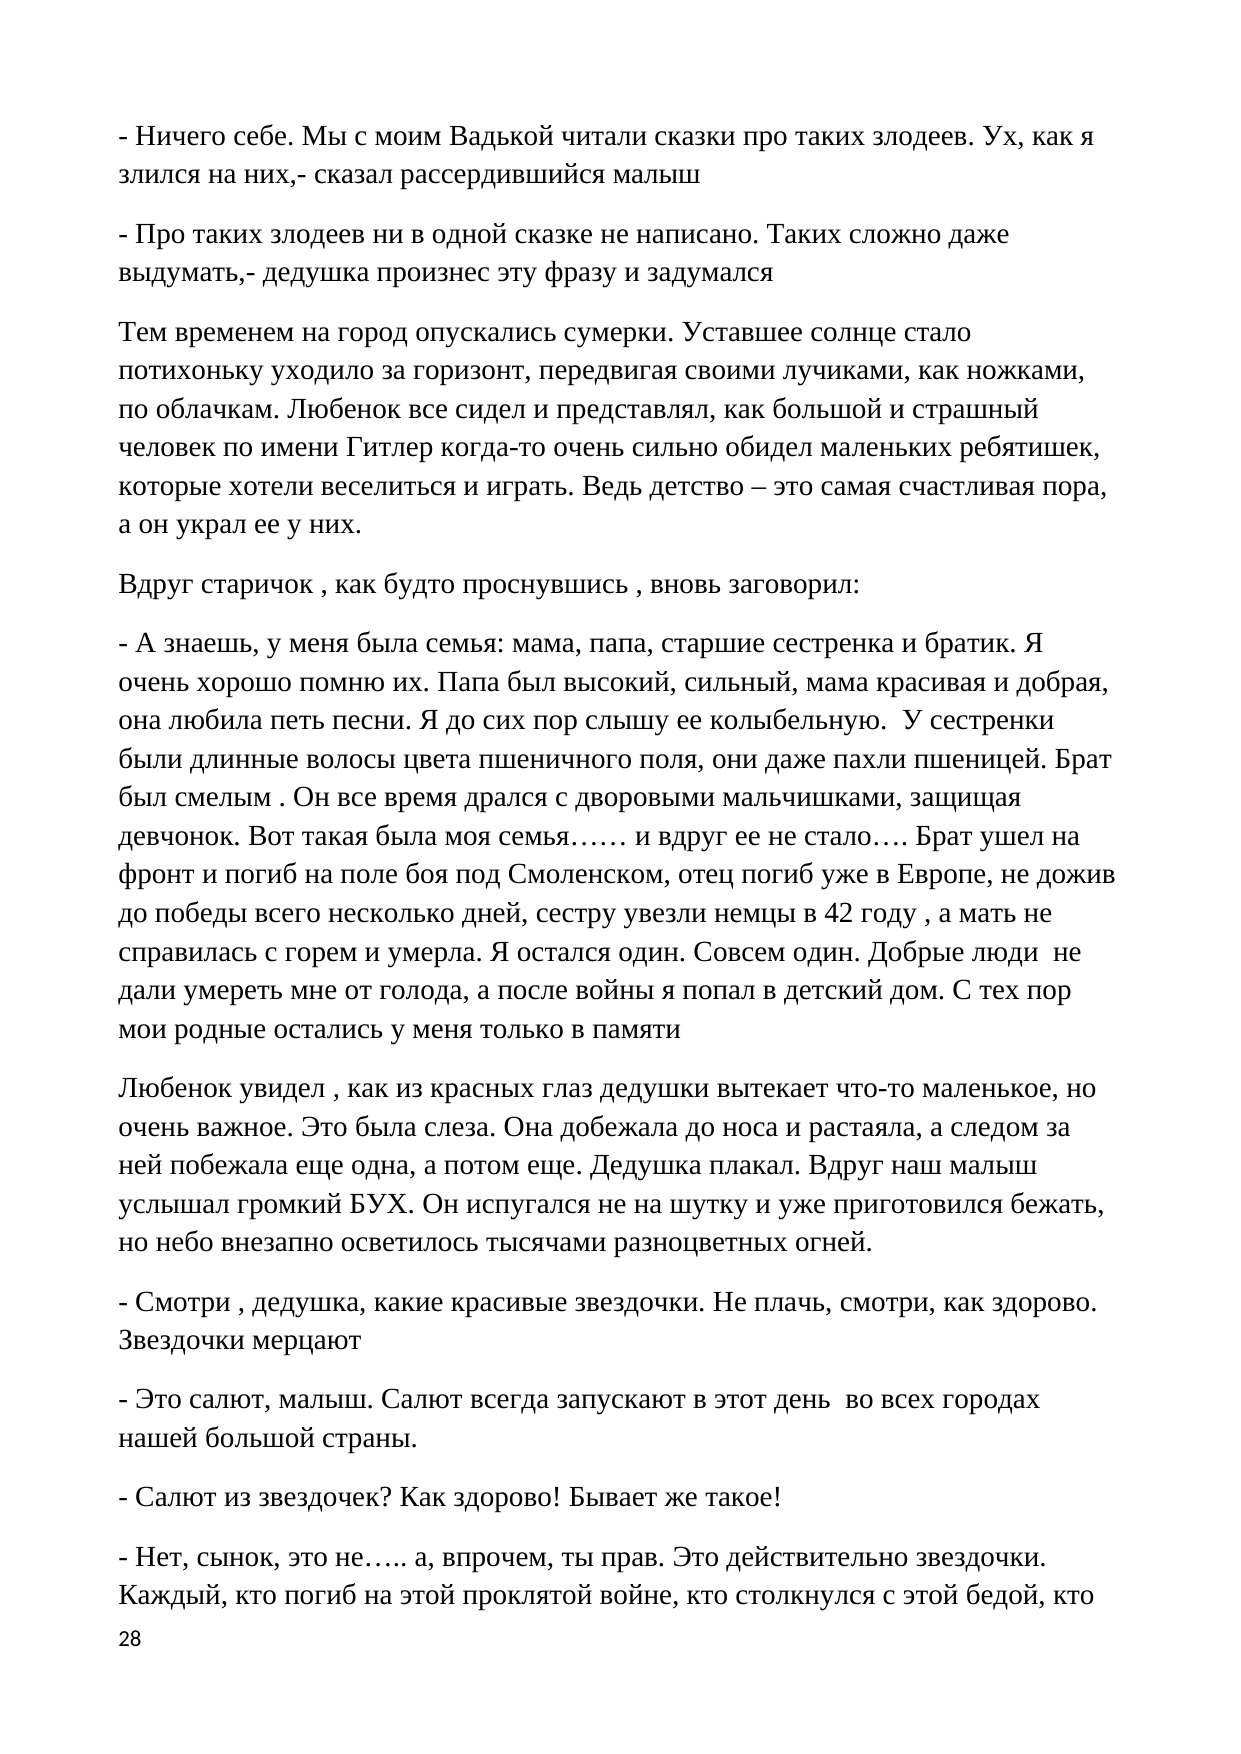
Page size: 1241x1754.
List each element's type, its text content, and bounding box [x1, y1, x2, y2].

text - А знаешь, у меня была семья: мама, папа, старшие сестренка и братик. Я очень хорошо помню их. Папа был высокий, сильный, мама красивая и добрая, она любила петь песни. Я до сих пор слышу ее колыбельную. У сестренки были длинные волосы цвета пшеничного поля, они даже пахли пшеницей. Брат был смелым . Он все время дрался с дворовыми мальчишками, защищая девчонок. Вот такая была моя семья…… и вдруг ее не стало…. Брат ушел на фронт и погиб на поле боя под Смоленском, отец погиб уже в Европе, не дожив до победы всего несколько дней, сестру увезли немцы в 42 году , а мать не справилась с горем и умерла. Я остался один. Совсем один. Добрые люди не дали умереть мне от голода, а после войны я попал в детский дом. С тех пор мои родные остались у меня только в памяти [118, 625, 1122, 1044]
text - Ничего себе. Мы с моим Вадькой читали сказки про таких злодеев. Ух, как я злился на них,- сказал рассердившийся малыш [118, 118, 1122, 190]
text Тем временем на город опускались сумерки. Уставшее солнце стало потихоньку уходило за горизонт, передвигая своими лучиками, как ножками, по облачкам. Любенок все сидел и представлял, как большой и страшный человек по имени Гитлер когда-то очень сильно обидел маленьких ребятишек, которые хотели веселиться и играть. Ведь детство – это самая счастливая пора, а он украл ее у них. [118, 314, 1122, 540]
text - Про таких злодеев ни в одной сказке не написано. Таких сложно даже выдумать,- дедушка произнес эту фразу и задумался [118, 216, 1122, 288]
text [118, 1539, 1122, 1611]
text - Салют из звездочек? Как здорово! Бывает же такое! [118, 1479, 1122, 1513]
text - Это салют, малыш. Салют всегда запускают в этот день во всех городах нашей большой страны. [118, 1382, 1122, 1454]
text Любенок увидел , как из красных глаз дедушки вытекает что-то маленькое, но очень важное. Это была слеза. Она добежала до носа и растаяла, а следом за ней побежала еще одна, а потом еще. Дедушка плакал. Вдруг наш малыш услышал громкий БУХ. Он испугался не на шутку и уже приготовился бежать, но небо внезапно осветилось тысячами разноцветных огней. [118, 1070, 1122, 1258]
text Вдруг старичок , как будто проснувшись , вновь заговорил: [118, 566, 1122, 599]
text - Смотри , дедушка, какие красивые звездочки. Не плачь, смотри, как здорово. Звездочки мерцают [118, 1284, 1122, 1356]
